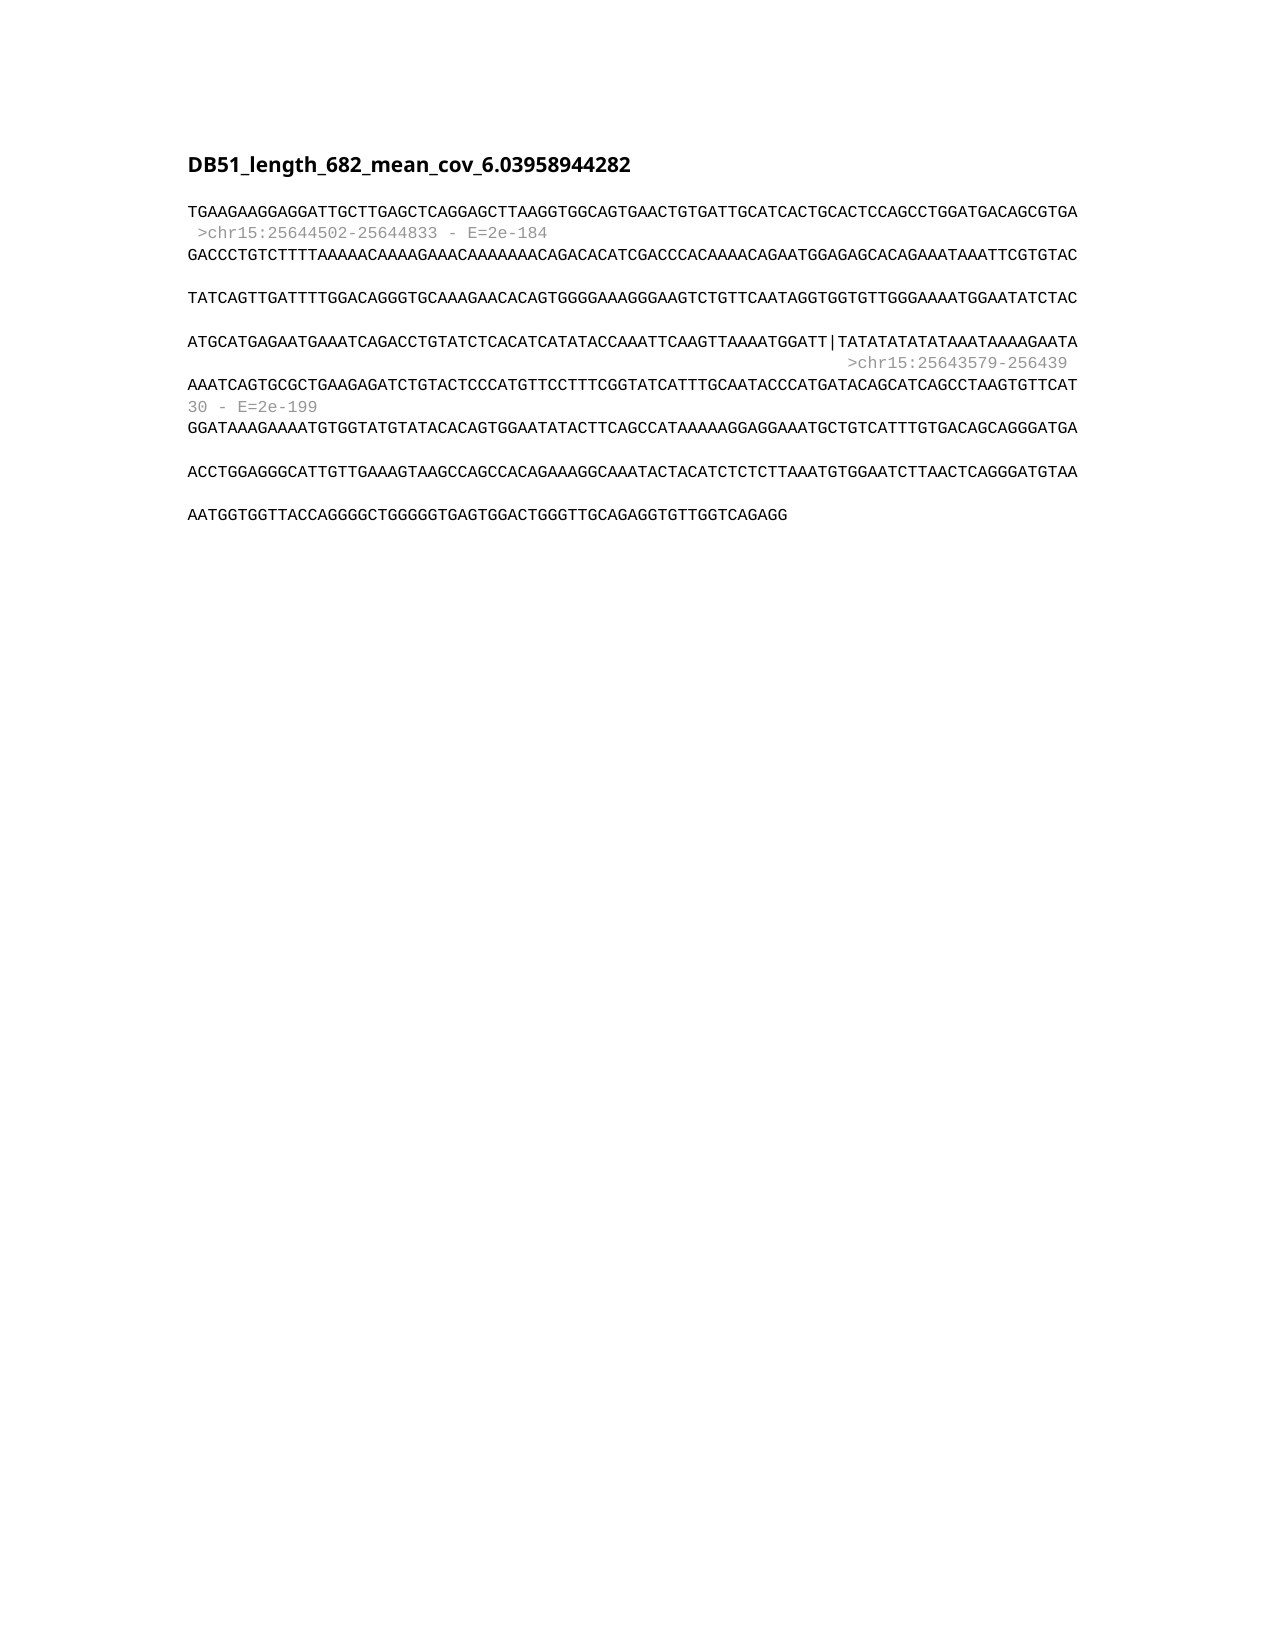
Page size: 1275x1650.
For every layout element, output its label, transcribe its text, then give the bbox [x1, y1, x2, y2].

text TGAAGAAGGAGGATTGCTTGAGCTCAGGAGCTTAAGGTGGCAGTGAACTGTGATTGCATCACTGCACTCCAGCCTGGATGACAGCGTGA >chr15:25644502-25644833 - E=2e-184 GACCCTGTCTTTTAAAAACAAAAGAAACAAAAAAACAGACACATCGACCCACAAAACAGAATGGAGAGCACAGAAATAAATTCGTGTAC TATCAGTTGATTTTGGACAGGGTGCAAAGAACACAGTGGGGAAAGGGAAGTCTGTTCAATAGGTGGTGTTGGGAAAATGGAATATCTAC ATGCATGAGAATGAAATCAGACCTGTATCTCACATCATATACCAAATTCAAGTTAAAATGGATT|TATATATATATAAATAAAAGAATA >chr15:25643579-256439 AAATCAGTGCGCTGAAGAGATCTGTACTCCCATGTTCCTTTCGGTATCATTTGCAATACCCATGATACAGCATCAGCCTAAGTGTTCAT 30 - E=2e-199 GGATAAAGAAAATGTGGTATGTATACACAGTGGAATATACTTCAGCCATAAAAAGGAGGAAATGCTGTCATTTGTGACAGCAGGGATGA ACCTGGAGGGCATTGTTGAAAGTAAGCCAGCCACAGAAAGGCAAATACTACATCTCTCTTAAATGTGGAATCTTAACTCAGGGATGTAA AATGGTGGTTACCAGGGGCTGGGGGTGAGTGGACTGGGTTGCAGAGGTGTTGGTCAGAGG [187, 203, 1087, 526]
text DB51_length_682_mean_cov_6.03958944282 [187, 150, 1087, 178]
